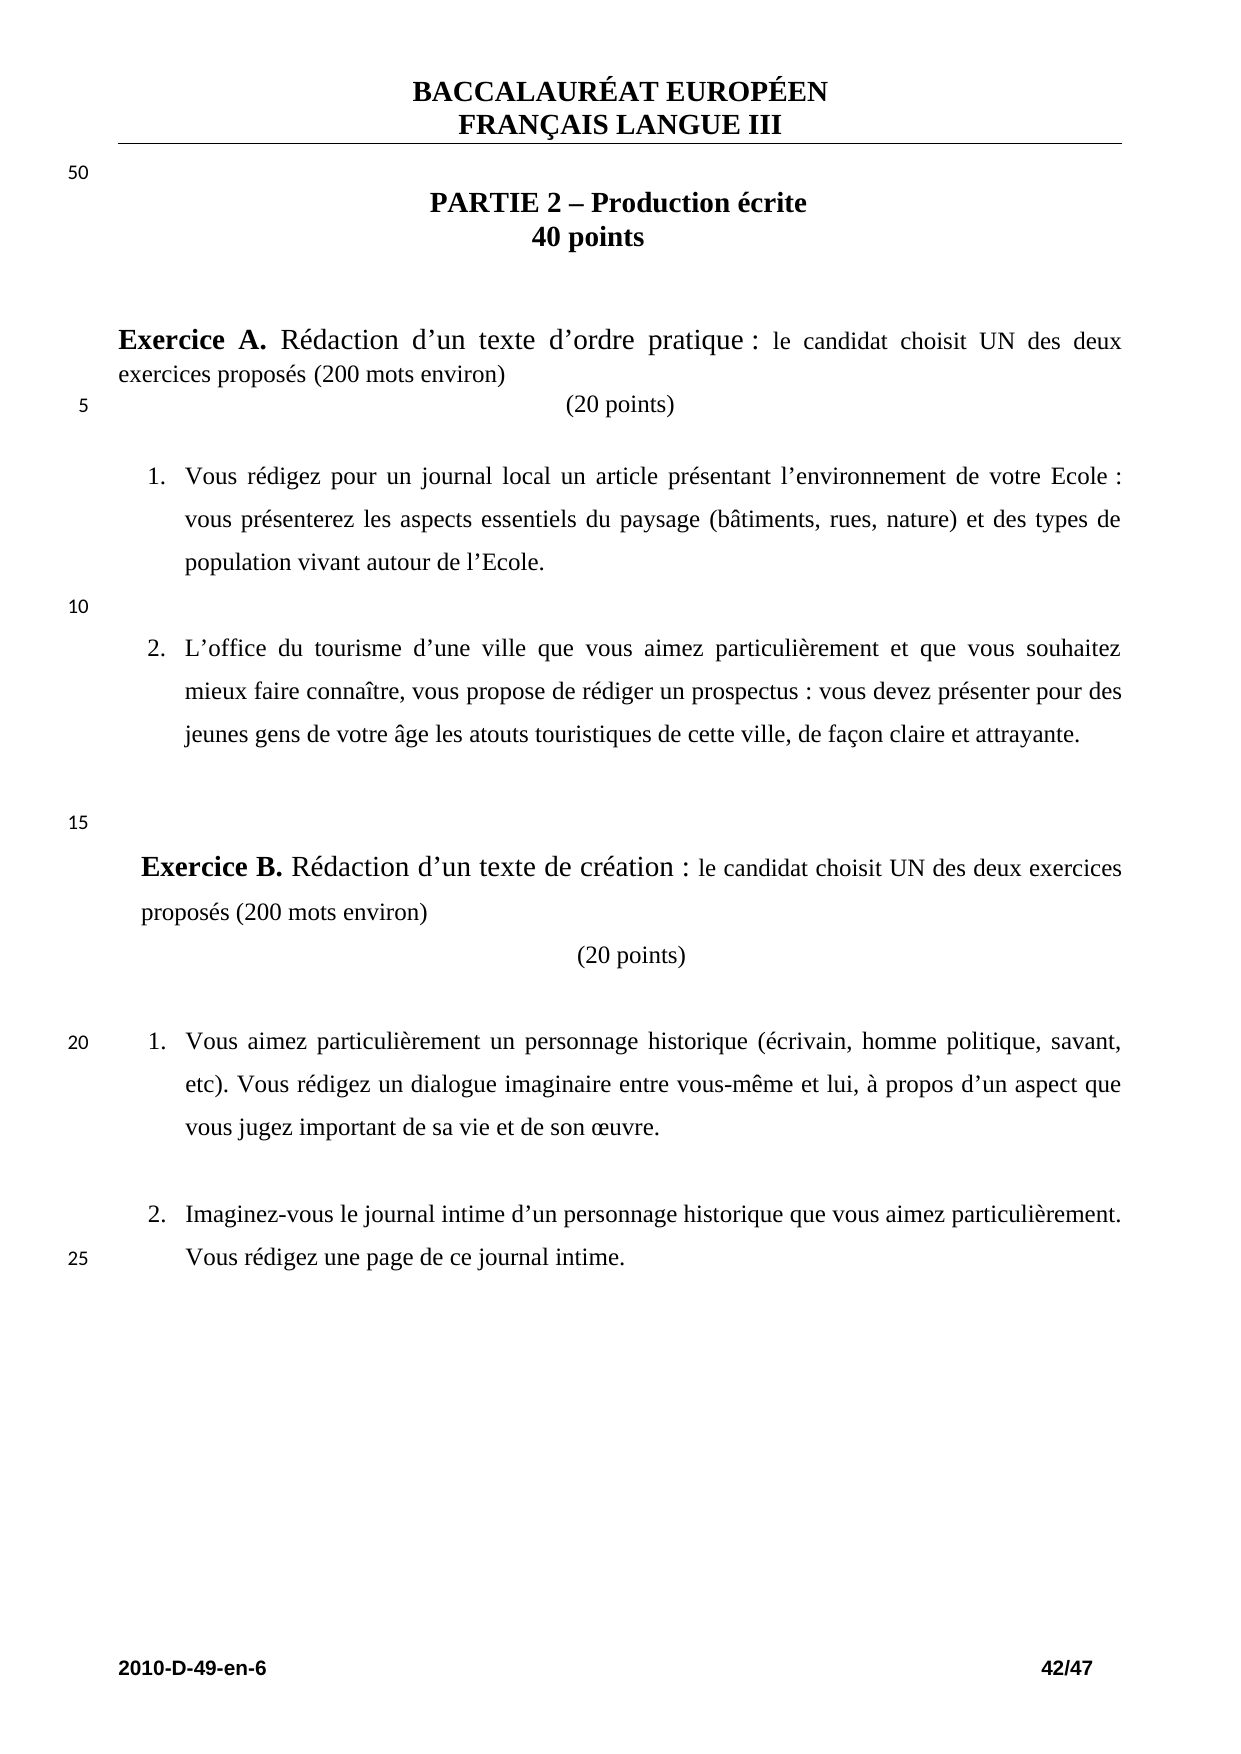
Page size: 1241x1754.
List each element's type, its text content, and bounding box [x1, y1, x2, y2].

text 40 points [118, 219, 1122, 253]
text (20 points) [118, 389, 1122, 418]
text Exercice B. Rédaction d’un texte de création : le candidat choisit UN des deux exercices proposés (200 mots environ) [141, 849, 1122, 926]
text PARTIE 2 – Production écrite [118, 186, 1122, 219]
list Vous rédigez pour un journal local un article présentant l’environnement de votre Ecole : vous présenterez les aspects essentiels du paysage (bâtiments, rues, nature) et des types de population vivant autour de l’Ecole. [147, 461, 1122, 576]
list L’office du tourisme d’une ville que vous aimez particulièrement et que vous souhaitez mieux faire connaître, vous propose de rédiger un prospectus : vous devez présenter pour des jeunes gens de votre âge les atouts touristiques de cette ville, de façon claire et attrayante. [147, 633, 1122, 748]
list Imaginez-vous le journal intime d’un personnage historique que vous aimez particulièrement. Vous rédigez une page de ce journal intime. [148, 1199, 1122, 1271]
text Exercice A. Rédaction d’un texte d’ordre pratique : le candidat choisit UN des deux exercices proposés (200 mots environ) [118, 322, 1122, 389]
text (20 points) [141, 940, 1122, 969]
list Vous aimez particulièrement un personnage historique (écrivain, homme politique, savant, etc). Vous rédigez un dialogue imaginaire entre vous-même et lui, à propos d’un aspect que vous jugez important de sa vie et de son œuvre. [148, 1026, 1122, 1141]
